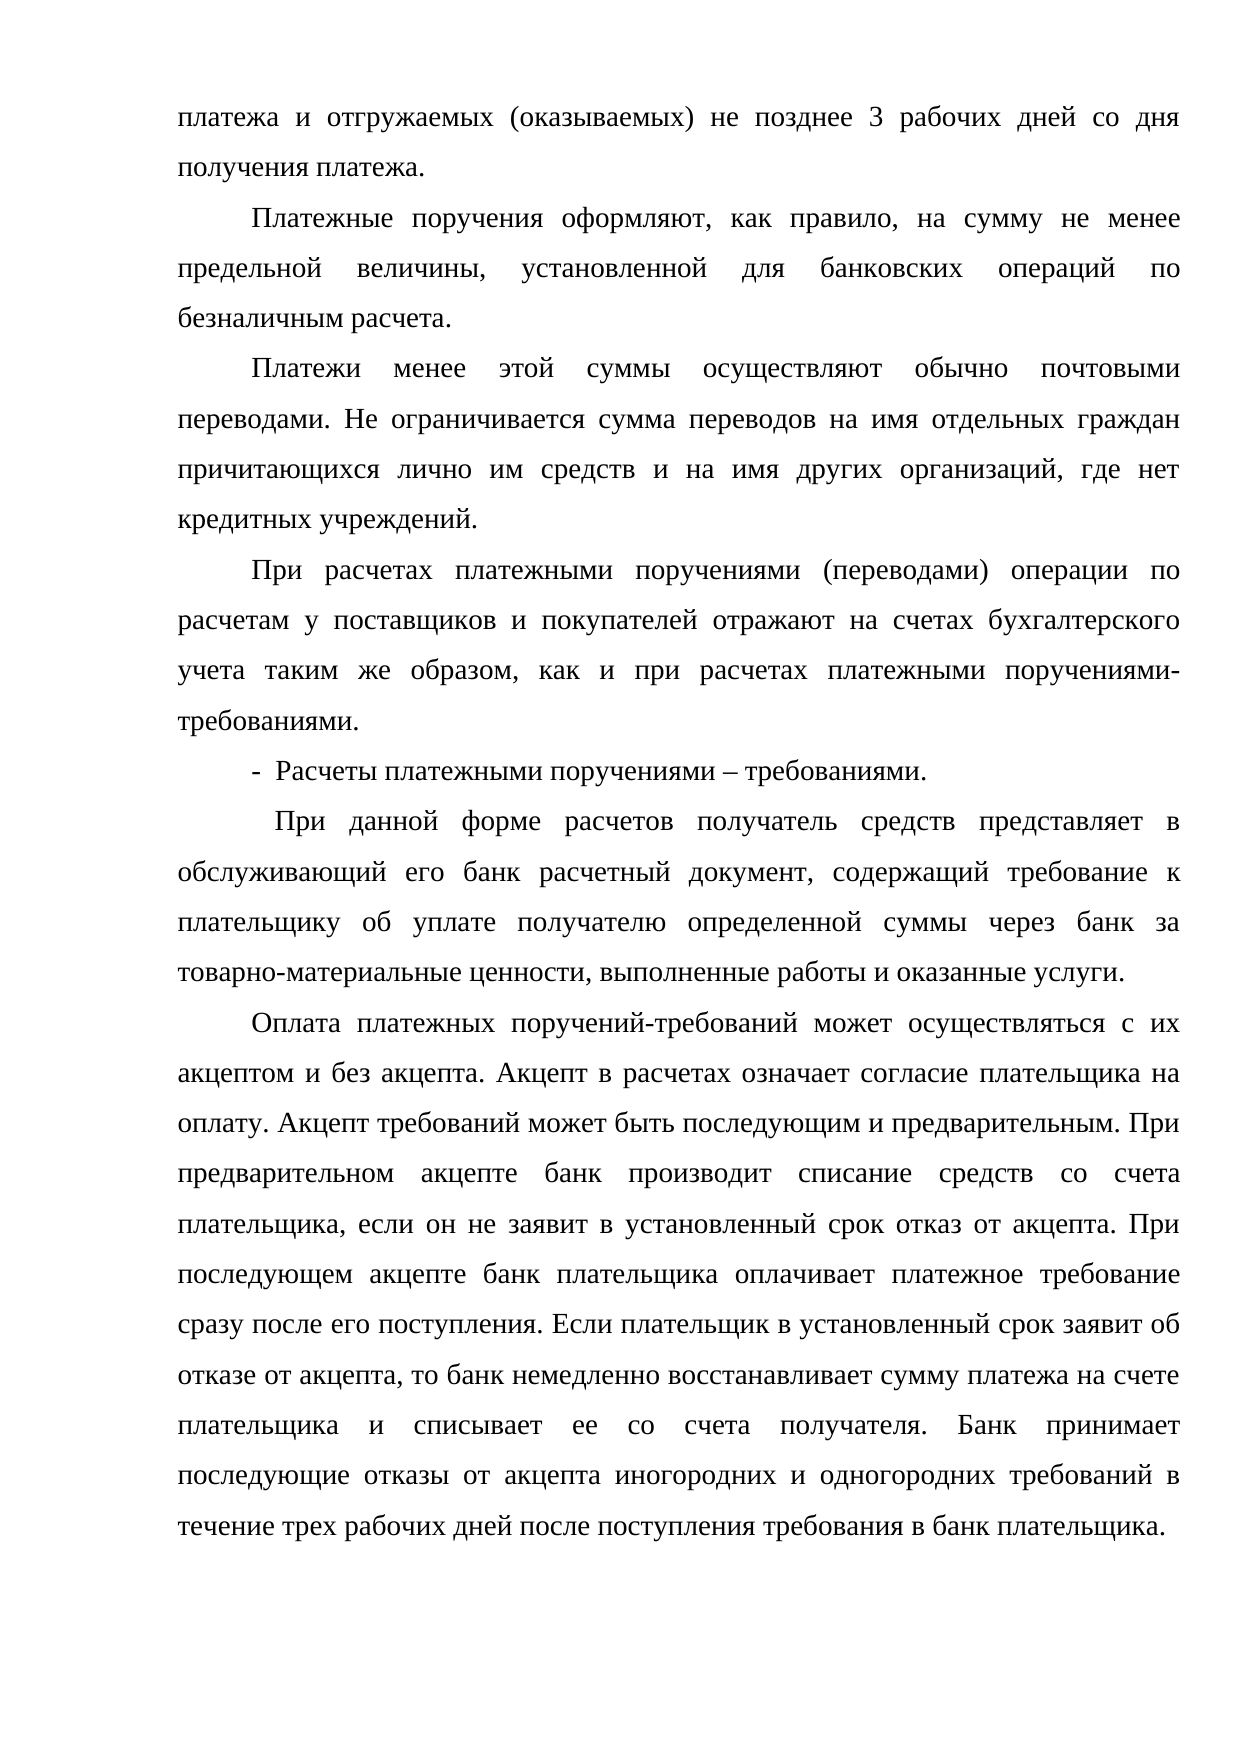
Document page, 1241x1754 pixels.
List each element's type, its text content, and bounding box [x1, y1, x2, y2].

text Платежные поручения оформляют, как правило, на сумму не менее предельной величины, установленной для банковских операций по безналичным расчета. [177, 200, 1181, 334]
text - Расчеты платежными поручениями – требованиями. [177, 753, 1181, 787]
text При данной форме расчетов получатель средств представляет в обслуживающий его банк расчетный документ, содержащий требование к плательщику об уплате получателю определенной суммы через банк за товарно-материальные ценности, выполненные работы и оказанные услуги. [177, 803, 1181, 988]
text Оплата платежных поручений-требований может осуществляться с их акцептом и без акцепта. Акцепт в расчетах означает согласие плательщика на оплату. Акцепт требований может быть последующим и предварительным. При предварительном акцепте банк производит списание средств со счета плательщика, если он не заявит в установленный срок отказ от акцепта. При последующем акцепте банк плательщика оплачивает платежное требование сразу после его поступления. Если плательщик в установленный срок заявит об отказе от акцепта, то банк немедленно восстанавливает сумму платежа на счете плательщика и списывает ее со счета получателя. Банк принимает последующие отказы от акцепта иногородних и одногородних требований в течение трех рабочих дней после поступления требования в банк плательщика. [177, 1005, 1181, 1541]
text Платежи менее этой суммы осуществляют обычно почтовыми переводами. Не ограничивается сумма переводов на имя отдельных граждан причитающихся лично им средств и на имя других организаций, где нет кредитных учреждений. [177, 351, 1181, 535]
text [177, 99, 1181, 183]
text При расчетах платежными поручениями (переводами) операции по расчетам у поставщиков и покупателей отражают на счетах бухгалтерского учета таким же образом, как и при расчетах платежными поручениями-требованиями. [177, 552, 1181, 736]
